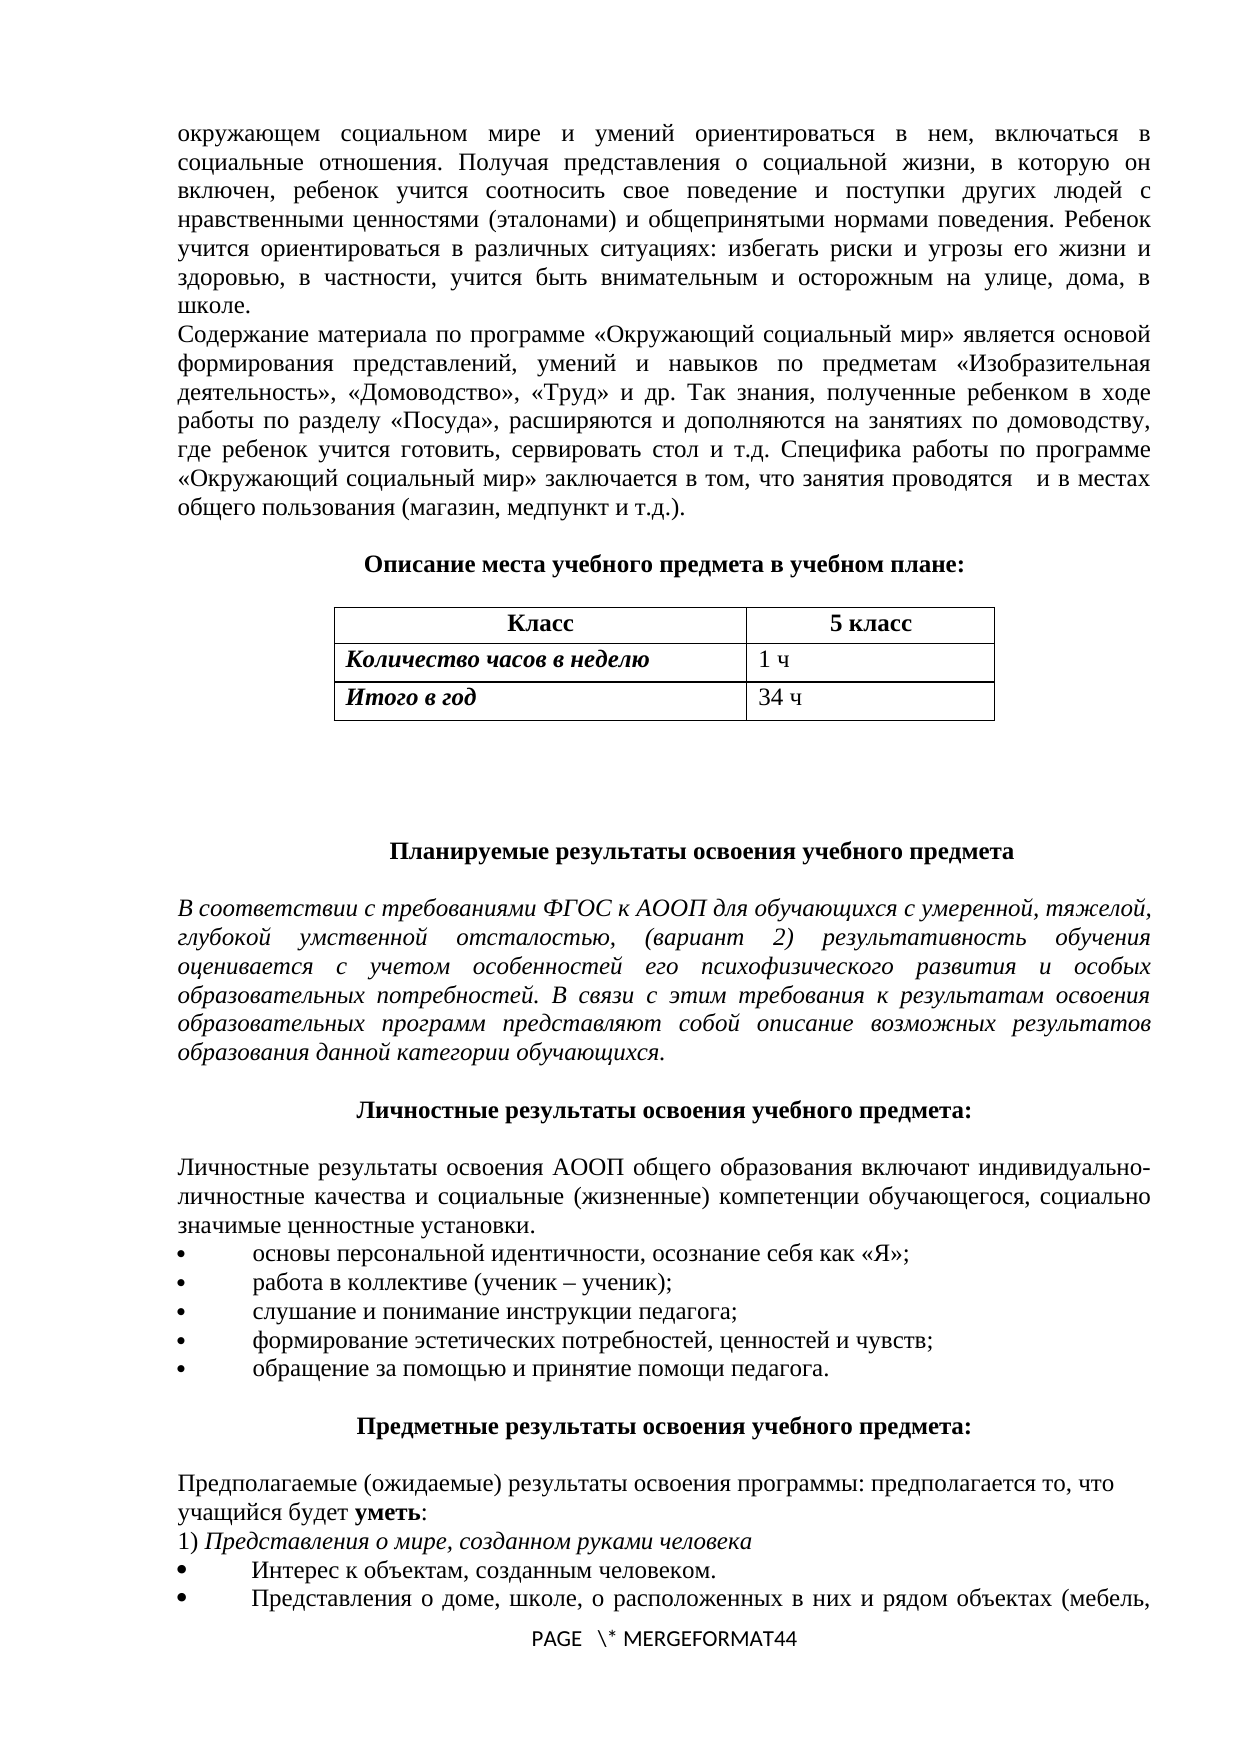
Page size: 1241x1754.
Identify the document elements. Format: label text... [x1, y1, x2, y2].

table_cell 1 ч [747, 644, 994, 681]
table_header Класс [335, 608, 746, 643]
text В соответствии с требованиями ФГОС к АООП для обучающихся с умеренной, тяжелой, глубокой умственной отсталостью, (вариант 2) результативность обучения оценивается с учетом особенностей его психофизического развития и особых образовательных потребностей. В связи с этим требования к результатам освоения образовательных программ представляют собой описание возможных результатов образования данной категории обучающихся. [177, 893, 1152, 1066]
list работа в коллективе (ученик – ученик); [177, 1267, 1152, 1296]
text Предметные результаты освоения учебного предмета: [177, 1411, 1152, 1440]
list формирование эстетических потребностей, ценностей и чувств; [177, 1325, 1152, 1353]
list Интерес к объектам, созданным человеком. [177, 1555, 1152, 1583]
list слушание и понимание инструкции педагога; [177, 1296, 1152, 1325]
text Описание места учебного предмета в учебном плане: [177, 549, 1152, 578]
text 1) Представления о мире, созданном руками человека [177, 1526, 1152, 1555]
text Личностные результаты освоения АООП общего образования включают индивидуально-личностные качества и социальные (жизненные) компетенции обучающегося, социально значимые ценностные установки. [177, 1152, 1152, 1238]
list основы персональной идентичности, осознание себя как «Я»; [177, 1238, 1152, 1267]
text Содержание материала по программе «Окружающий социальный мир» является основой формирования представлений, умений и навыков по предметам «Изобразительная деятельность», «Домоводство», «Труд» и др. Так знания, полученные ребенком в ходе работы по разделу «Посуда», расширяются и дополняются на занятиях по домоводству, где ребенок учится готовить, сервировать стол и т.д. Специфика работы по программе «Окружающий социальный мир» заключается в том, что занятия проводятся и в местах общего пользования (магазин, медпункт и т.д.). [177, 319, 1152, 521]
table_cell 34 ч [747, 683, 994, 720]
text Предполагаемые (ожидаемые) результаты освоения программы: предполагается то, что учащийся будет уметь: [177, 1468, 1152, 1526]
table_cell Итого в год [335, 683, 746, 720]
text Личностные результаты освоения учебного предмета: [177, 1095, 1152, 1123]
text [177, 118, 1152, 319]
list Планируемые результаты освоения учебного предмета [252, 836, 1152, 865]
table_header 5 класс [747, 608, 994, 643]
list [177, 1583, 1152, 1612]
list обращение за помощью и принятие помощи педагога. [177, 1353, 1152, 1382]
table_cell Количество часов в неделю [335, 644, 746, 681]
